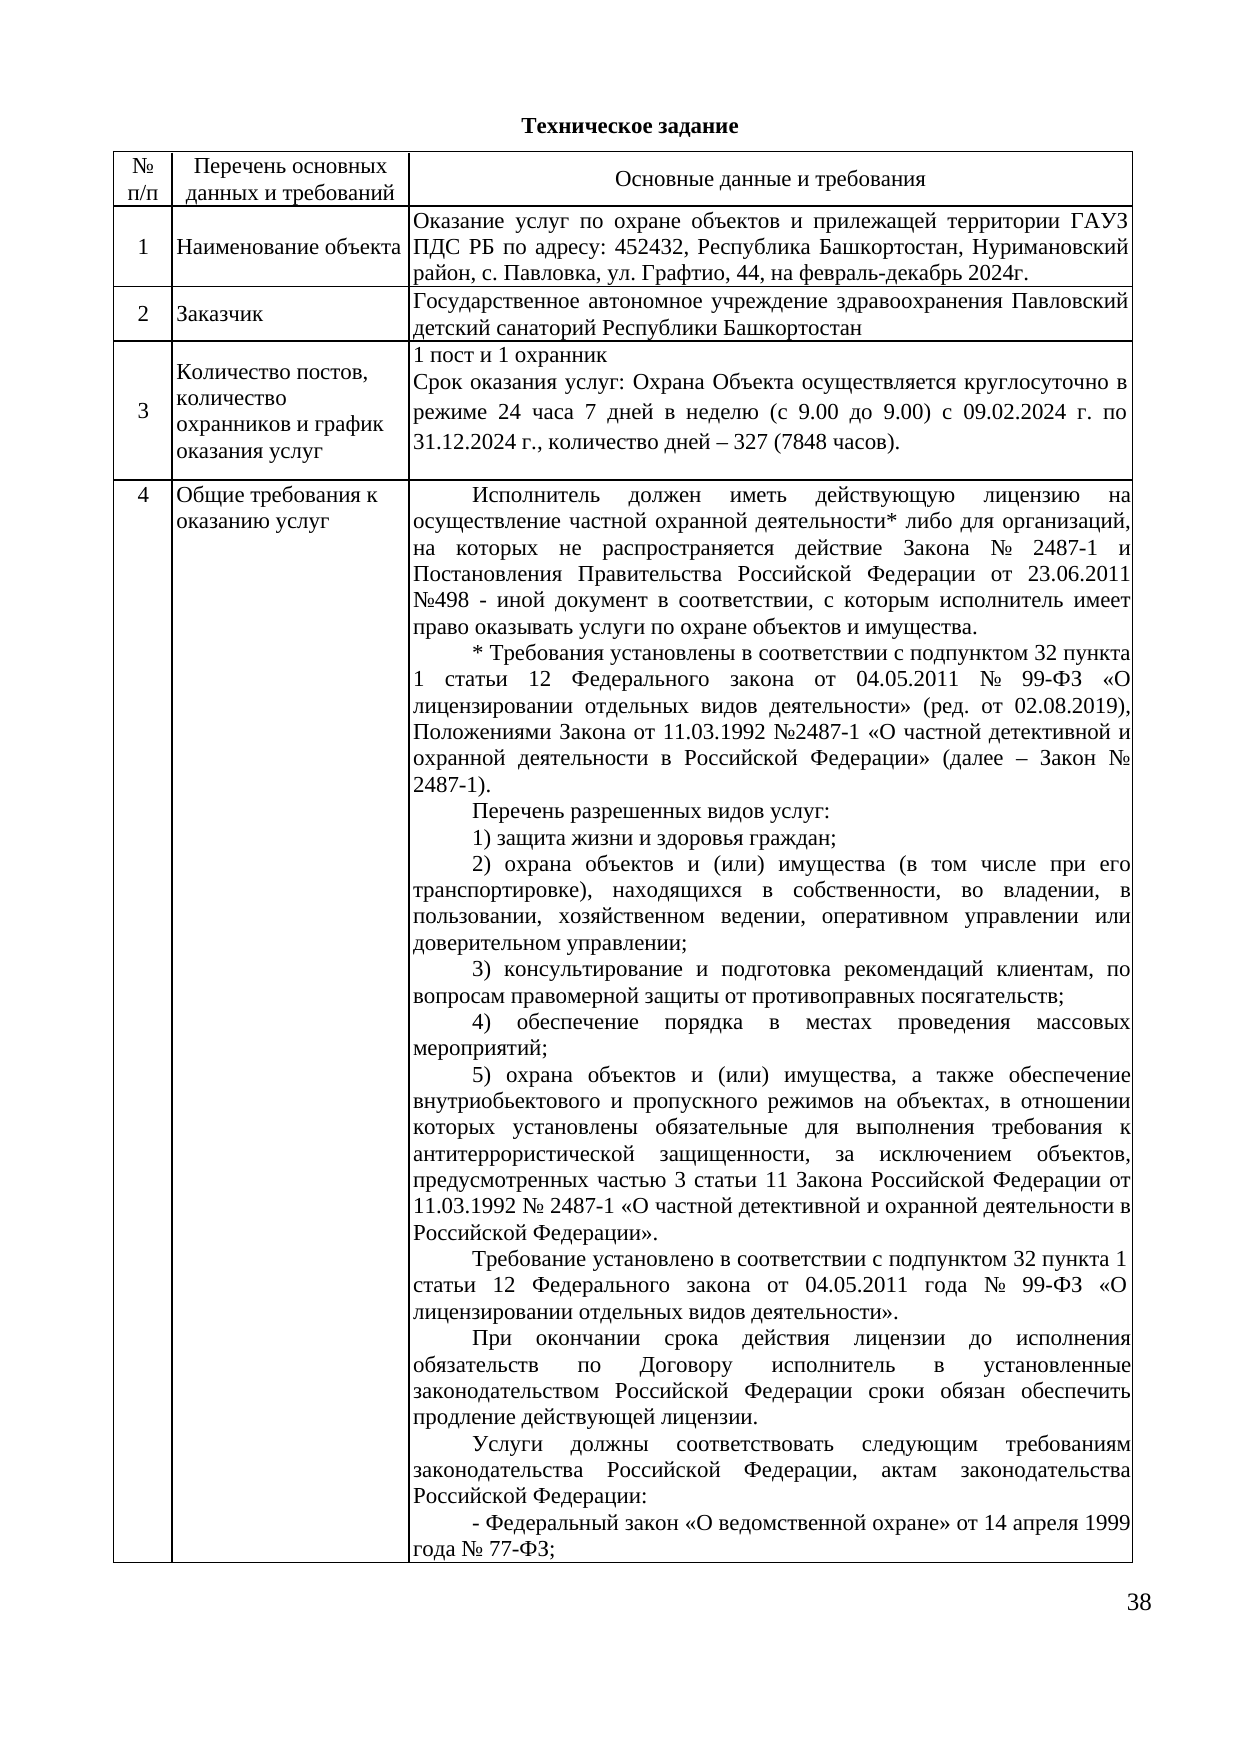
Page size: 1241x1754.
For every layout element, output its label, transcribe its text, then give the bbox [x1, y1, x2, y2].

table_header Перечень основных данных и требований [173, 152, 409, 205]
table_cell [410, 481, 1132, 1561]
text Техническое задание [108, 112, 1152, 138]
table_header № п/п [114, 152, 172, 205]
table_header Основные данные и требования [410, 152, 1132, 205]
table_cell Наименование объекта [173, 207, 408, 286]
table_cell Заказчик [173, 287, 408, 340]
table_cell 1 [114, 207, 171, 286]
table_cell 1 пост и 1 охранник Срок оказания услуг: Охрана Объекта осуществляется круглосуточно в режиме 24 часа 7 дней в неделю (с 9.00 до 9.00) с 09.02.2024 г. по 31.12.2024 г., количество дней – 327 (7848 часов). [410, 342, 1132, 479]
table_cell 2 [114, 287, 171, 340]
table_cell 4 [114, 481, 171, 1561]
table_cell Количество постов, количество охранников и график оказания услуг [173, 342, 408, 479]
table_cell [173, 481, 408, 1561]
table_cell 3 [114, 342, 171, 479]
